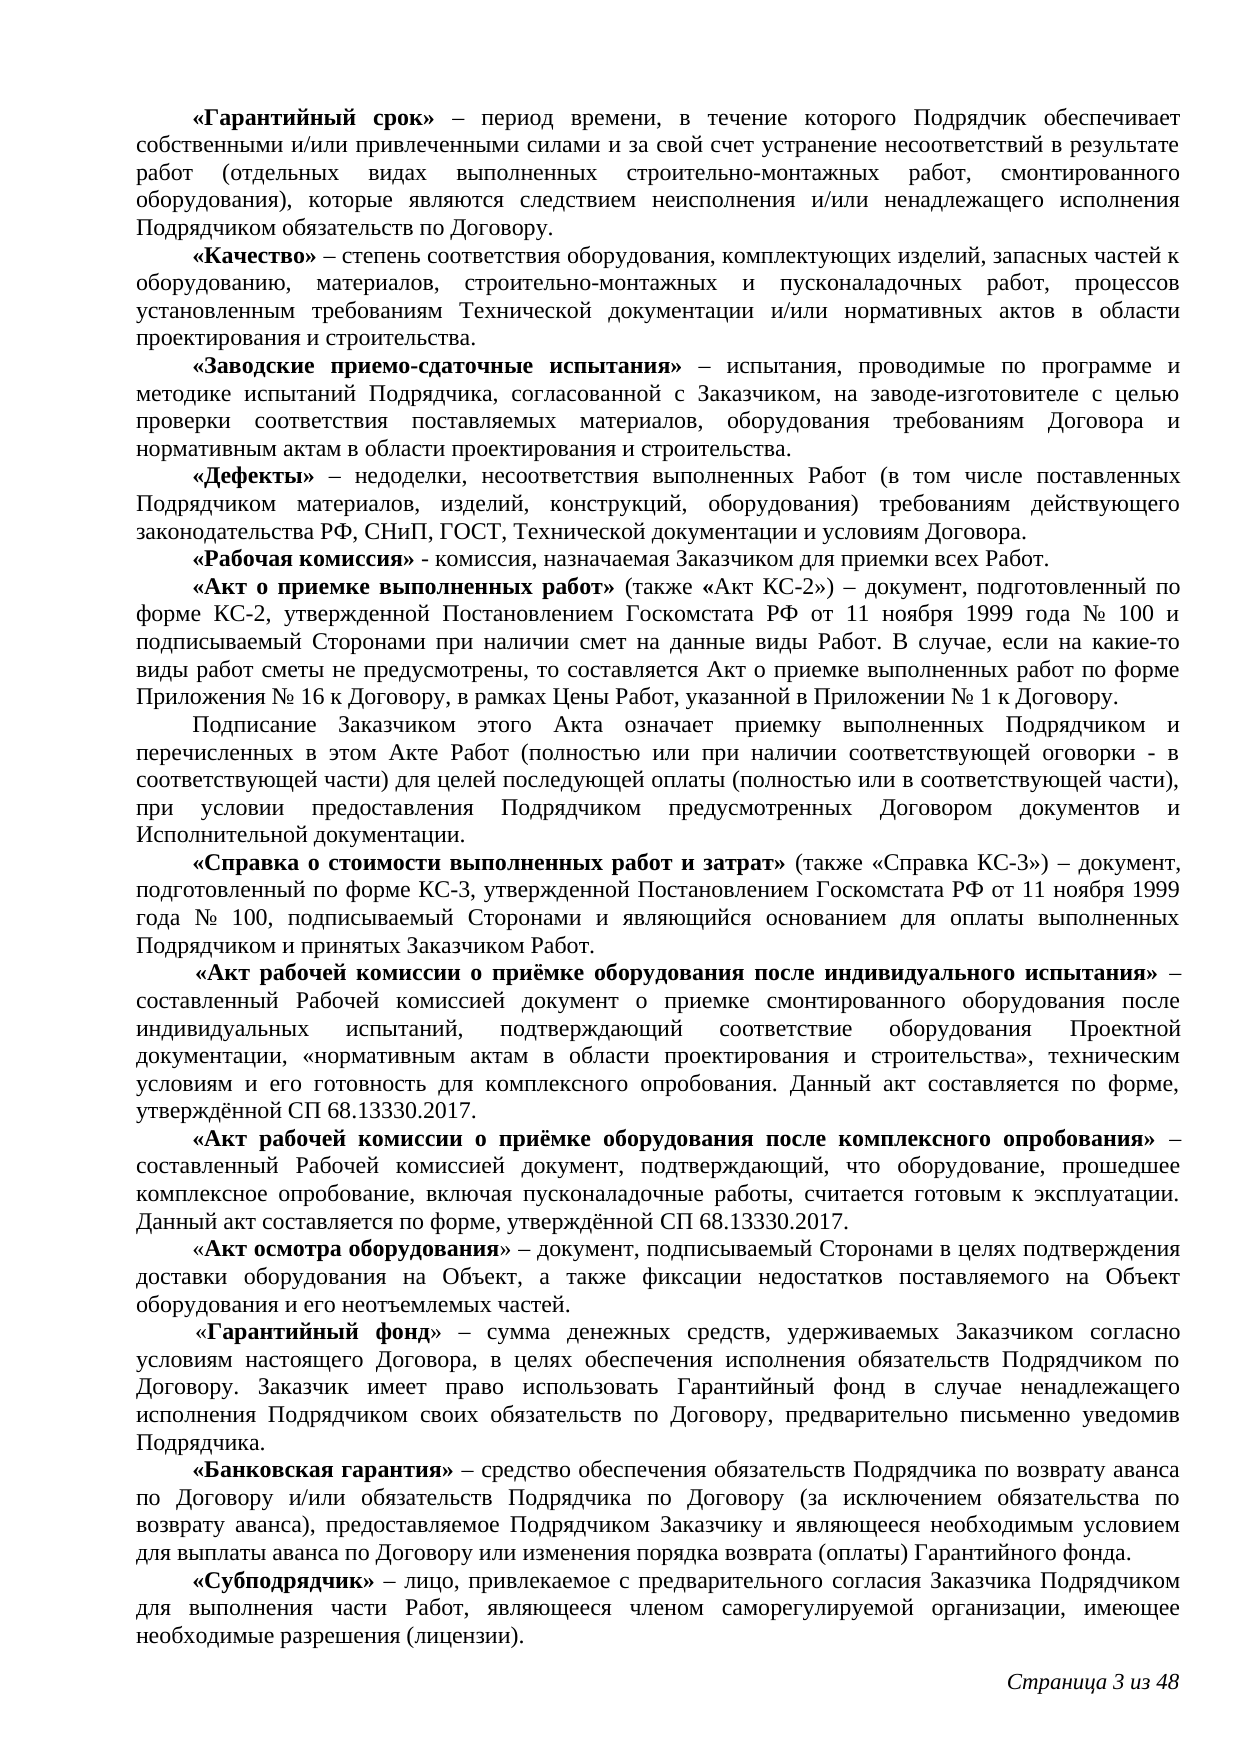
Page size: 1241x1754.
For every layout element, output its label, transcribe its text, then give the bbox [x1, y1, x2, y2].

subtitle «Акт рабочей комиссии о приёмке оборудования после индивидуального испытания» – составленный Рабочей комиссией документ о приемке смонтированного оборудования после индивидуальных испытаний, подтверждающий соответствие оборудования Проектной документации, «нормативным актам в области проектирования и строительства», техническим условиям и его готовность для комплексного опробования. Данный акт составляется по форме, утверждённой СП 68.13330.2017. [136, 958, 1181, 1124]
text «Дефекты» – недоделки, несоответствия выполненных Работ (в том числе поставленных Подрядчиком материалов, изделий, конструкций, оборудования) требованиям действующего законодательства РФ, СНиП, ГОСТ, Технической документации и условиям Договора. [136, 461, 1181, 544]
text «Акт о приемке выполненных работ» (также «Акт КС-2») – документ, подготовленный по форме КС-2, утвержденной Постановлением Госкомстата РФ от 11 ноября 1999 года № 100 и подписываемый Сторонами при наличии смет на данные виды Работ. В случае, если на какие-то виды работ сметы не предусмотрены, то составляется Акт о приемке выполненных работ по форме Приложения № 16 к Договору, в рамках Цены Работ, указанной в Приложении № 1 к Договору. [136, 572, 1181, 710]
text «Качество» – степень соответствия оборудования, комплектующих изделий, запасных частей к оборудованию, материалов, строительно-монтажных и пусконаладочных работ, процессов установленным требованиям Технической документации и/или нормативных актов в области проектирования и строительства. [136, 241, 1181, 351]
text «Субподрядчик» – лицо, привлекаемое с предварительного согласия Заказчика Подрядчиком для выполнения части Работ, являющееся членом саморегулируемой организации, имеющее необходимые разрешения (лицензии). [136, 1566, 1181, 1648]
text «Рабочая комиссия» - комиссия, назначаемая Заказчиком для приемки всех Работ. [136, 544, 1181, 572]
text «Акт осмотра оборудования» – документ, подписываемый Сторонами в целях подтверждения доставки оборудования на Объект, а также фиксации недостатков поставляемого на Объект оборудования и его неотъемлемых частей. [136, 1234, 1181, 1317]
text «Гарантийный срок» – период времени, в течение которого Подрядчик обеспечивает собственными и/или привлеченными силами и за свой счет устранение несоответствий в результате работ (отдельных видах выполненных строительно-монтажных работ, смонтированного оборудования), которые являются следствием неисполнения и/или ненадлежащего исполнения Подрядчиком обязательств по Договору. [136, 103, 1181, 241]
text Подписание Заказчиком этого Акта означает приемку выполненных Подрядчиком и перечисленных в этом Акте Работ (полностью или при наличии соответствующей оговорки - в соответствующей части) для целей последующей оплаты (полностью или в соответствующей части), при условии предоставления Подрядчиком предусмотренных Договором документов и Исполнительной документации. [136, 710, 1181, 848]
text «Банковская гарантия» – средство обеспечения обязательств Подрядчика по возврату аванса по Договору и/или обязательств Подрядчика по Договору (за исключением обязательства по возврату аванса), предоставляемое Подрядчиком Заказчику и являющееся необходимым условием для выплаты аванса по Договору или изменения порядка возврата (оплаты) Гарантийного фонда. [136, 1455, 1181, 1566]
text «Справка о стоимости выполненных работ и затрат» (также «Справка КС-3») – документ, подготовленный по форме КС-3, утвержденной Постановлением Госкомстата РФ от 11 ноября 1999 года № 100, подписываемый Сторонами и являющийся основанием для оплаты выполненных Подрядчиком и принятых Заказчиком Работ. [136, 848, 1181, 958]
text «Заводские приемо-сдаточные испытания» – испытания, проводимые по программе и методике испытаний Подрядчика, согласованной с Заказчиком, на заводе-изготовителе с целью проверки соответствия поставляемых материалов, оборудования требованиям Договора и нормативным актам в области проектирования и строительства. [136, 351, 1181, 461]
list «Гарантийный фонд» – сумма денежных средств, удерживаемых Заказчиком согласно условиям настоящего Договора, в целях обеспечения исполнения обязательств Подрядчиком по Договору. Заказчик имеет право использовать Гарантийный фонд в случае ненадлежащего исполнения Подрядчиком своих обязательств по Договору, предварительно письменно уведомив Подрядчика. [136, 1317, 1181, 1455]
text «Акт рабочей комиссии о приёмке оборудования после комплексного опробования» – составленный Рабочей комиссией документ, подтверждающий, что оборудование, прошедшее комплексное опробование, включая пусконаладочные работы, считается готовым к эксплуатации. Данный акт составляется по форме, утверждённой СП 68.13330.2017. [136, 1124, 1181, 1234]
